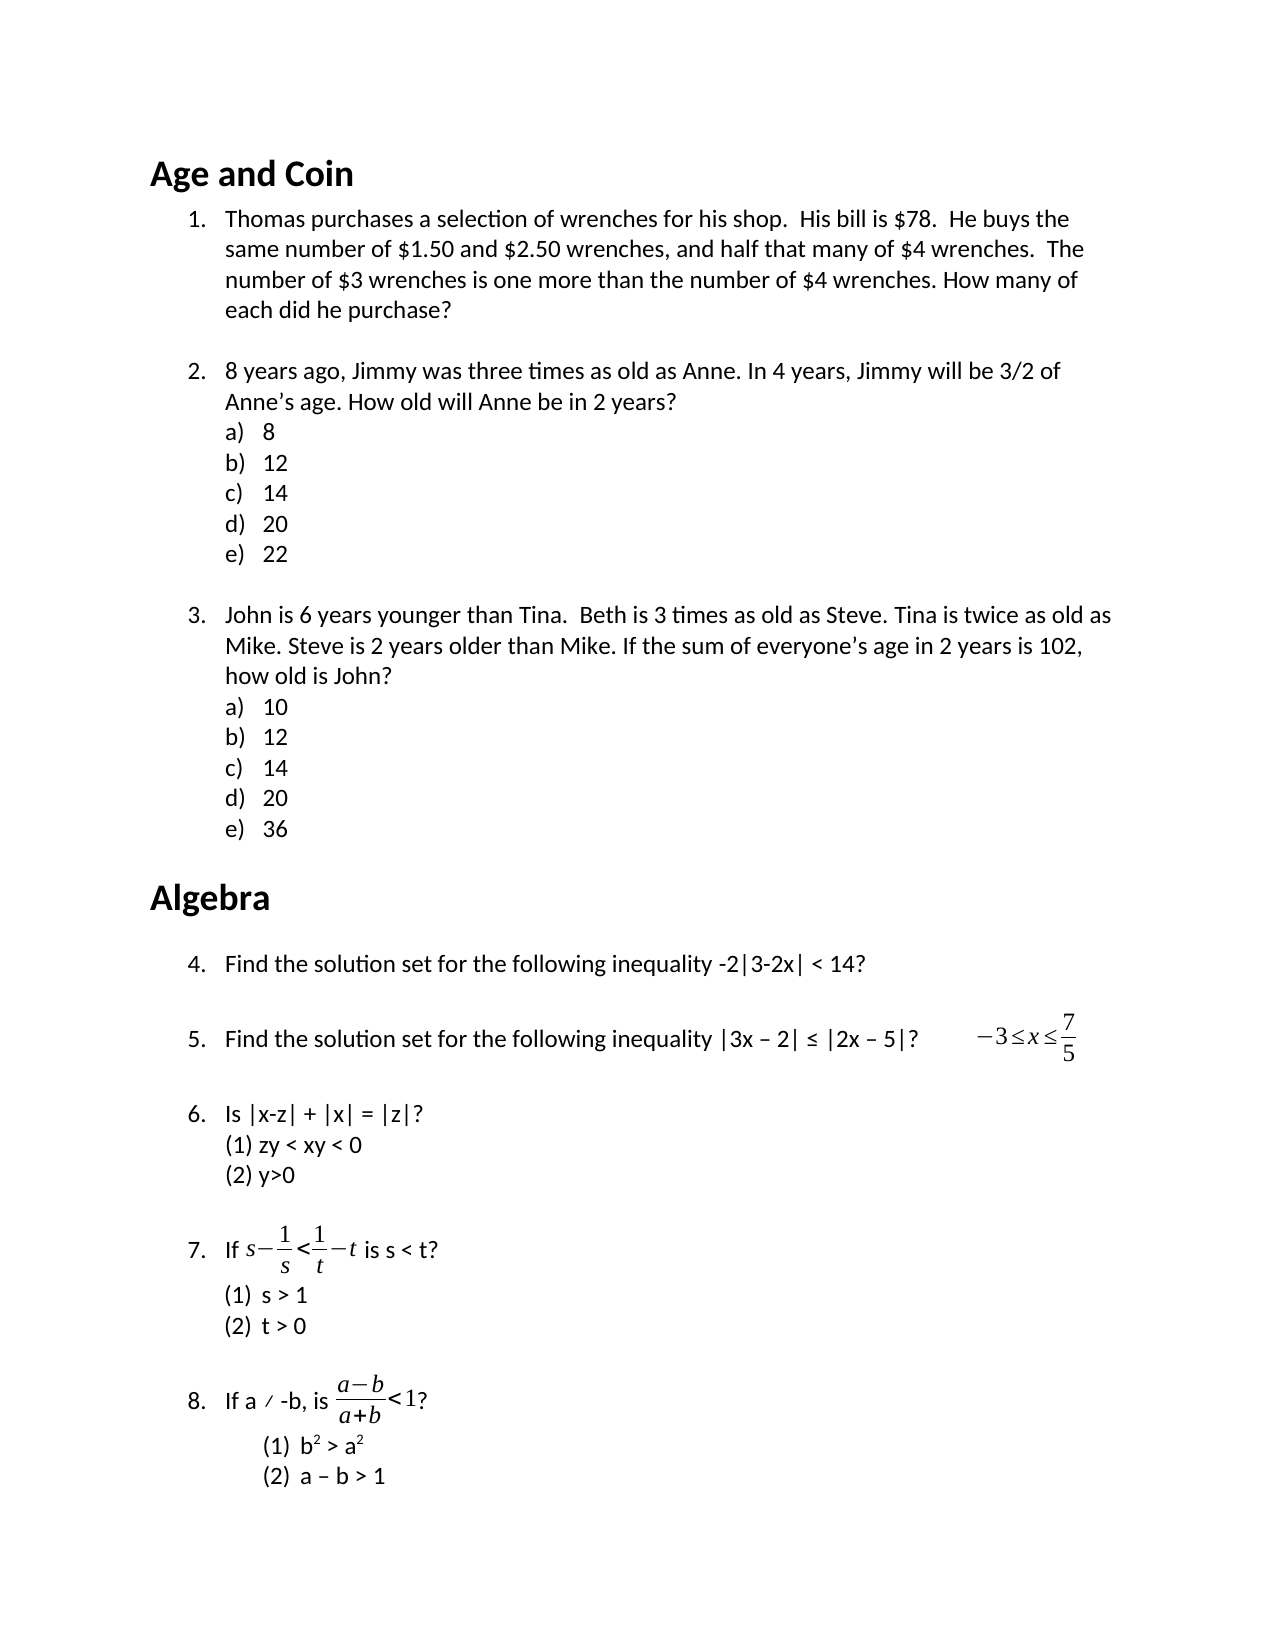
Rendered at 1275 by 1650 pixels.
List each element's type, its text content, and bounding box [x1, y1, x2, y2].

text Age and Coin [150, 150, 1125, 196]
list Find the solution set for the following inequality -2|3-2x| < 14? -2<x<5 [187, 948, 1125, 978]
list a – b > 1 A [262, 1460, 1125, 1491]
list 36 [225, 813, 1125, 844]
list t > 0 [224, 1310, 1125, 1340]
list 12 [225, 722, 1125, 752]
list If a ≠ -b, is ? [187, 1371, 1125, 1430]
list 14 [225, 477, 1125, 508]
list 20 [225, 783, 1125, 813]
list 8 [225, 416, 1125, 447]
text Algebra [150, 874, 1125, 920]
list 12 C [225, 447, 1125, 477]
list 10 [225, 691, 1125, 722]
list 14 C [225, 752, 1125, 783]
list Find the solution set for the following inequality |3x – 2| ≤ |2x – 5|? [187, 1009, 1125, 1068]
list If is s < t? A [187, 1220, 1125, 1279]
list Thomas purchases a selection of wrenches for his shop. His bill is $78. He buys the same number of $1.50 and $2.50 wrenches, and half that many of $4 wrenches. The number of $3 wrenches is one more than the number of $4 wrenches. How many of each did he purchase? $2.5 = 10, $1.5 = 10, $4 = 5, $3 = 6 [187, 203, 1125, 325]
list 8 years ago, Jimmy was three times as old as Anne. In 4 years, Jimmy will be 3/2 of Anne’s age. How old will Anne be in 2 years? [187, 355, 1125, 416]
list John is 6 years younger than Tina. Beth is 3 times as old as Steve. Tina is twice as old as Mike. Steve is 2 years older than Mike. If the sum of everyone’s age in 2 years is 102, how old is John? [187, 599, 1125, 691]
list 20 [225, 508, 1125, 538]
list 22 [225, 538, 1125, 569]
list s > 1 [224, 1279, 1125, 1310]
list b2 > a2 [262, 1430, 1125, 1460]
list Is |x-z| + |x| = |z|? (1) zy < xy < 0 A (2) y>0 [187, 1098, 1125, 1190]
